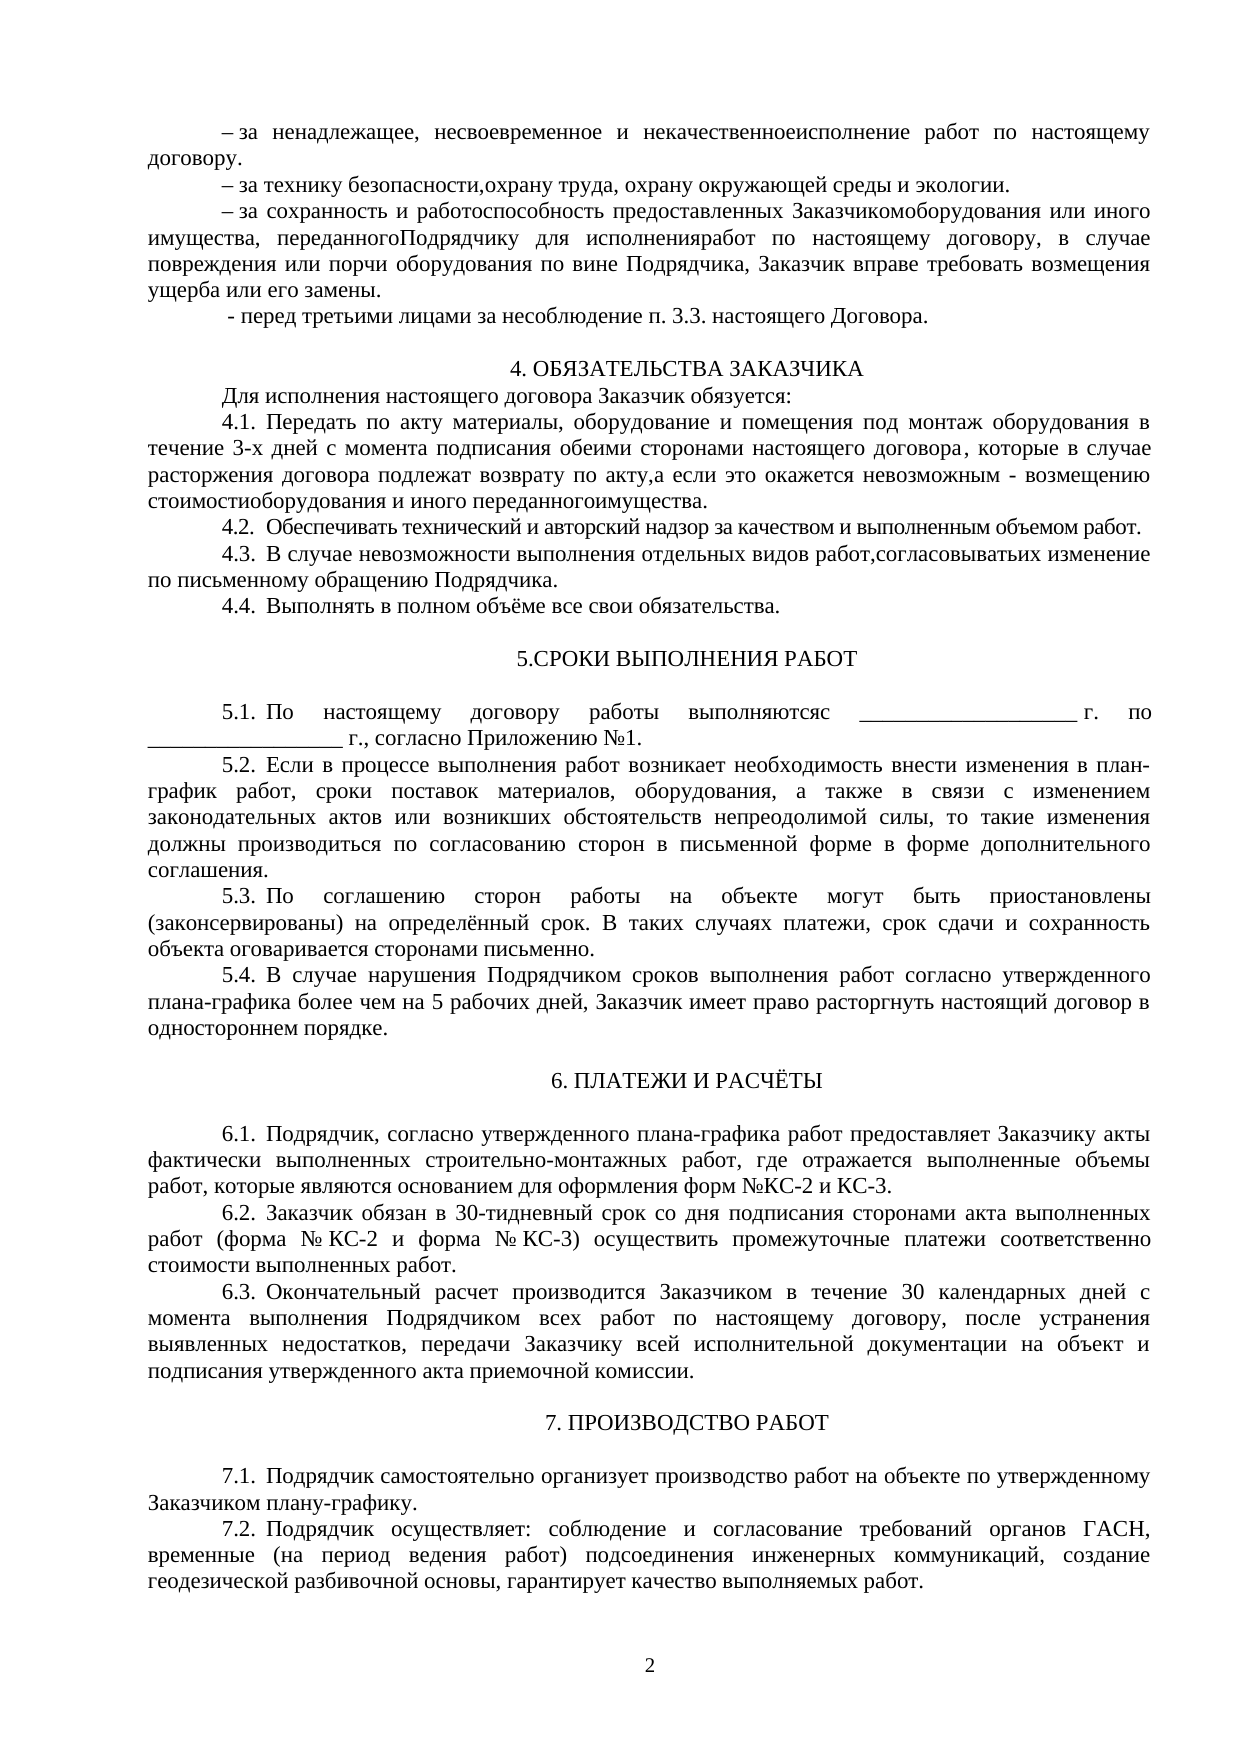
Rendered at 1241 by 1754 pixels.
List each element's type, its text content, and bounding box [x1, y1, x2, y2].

text 4.1. Передать по акту материалы, оборудование и помещения под монтаж оборудования в течение 3-х дней с момента подписания обеими сторонами настоящего договора, которые в случае расторжения договора подлежат возврату по акту,а если это окажется невозможным - возмещению стоимостиоборудования и иного переданногоимущества. [148, 408, 1152, 513]
text – за ненадлежащее, несвоевременное и некачественноеисполнение работ по настоящему договору. [148, 118, 1152, 171]
text 5.4. В случае нарушения Подрядчиком сроков выполнения работ согласно утвержденного плана-графика более чем на 5 рабочих дней, Заказчик имеет право расторгнуть настоящий договор в одностороннем порядке. [148, 961, 1152, 1041]
text 5.1. По настоящему договору работы выполняютсяс ___________________ г. по _________________ г., согласно Приложению №1. [148, 698, 1152, 751]
text – за сохранность и работоспособность предоставленных Заказчикомоборудования или иного имущества, переданногоПодрядчику для исполненияработ по настоящему договору, в случае повреждения или порчи оборудования по вине Подрядчика, Заказчик вправе требовать возмещения ущерба или его замены. [148, 197, 1152, 303]
text 7.2. Подрядчик осуществляет: соблюдение и согласование требований органов ГАСН, временные (на период ведения работ) подсоединения инженерных коммуникаций, создание геодезической разбивочной основы, гарантирует качество выполняемых работ. [148, 1515, 1152, 1594]
text 6. ПЛАТЕЖИ И РАСЧЁТЫ [148, 1067, 1152, 1093]
text 6.1. Подрядчик, согласно утвержденного плана-графика работ предоставляет Заказчику акты фактически выполненных строительно-монтажных работ, где отражается выполненные объемы работ, которые являются основанием для оформления форм №КС-2 и КС-3. [148, 1119, 1152, 1199]
text 6.3. Окончательный расчет производится Заказчиком в течение 30 календарных дней с момента выполнения Подрядчиком всех работ по настоящему договору, после устранения выявленных недостатков, передачи Заказчику всей исполнительной документации на объект и подписания утвержденного акта приемочной комиссии. [148, 1278, 1152, 1383]
text 6.2. Заказчик обязан в 30-тидневный срок со дня подписания сторонами акта выполненных работ (форма № КС-2 и форма № КС-3) осуществить промежуточные платежи соответственно стоимости выполненных работ. [148, 1199, 1152, 1278]
text 7. ПРОИЗВОДСТВО РАБОТ [148, 1409, 1152, 1436]
text - перед третьими лицами за несоблюдение п. 3.3. настоящего Договора. [148, 303, 1152, 329]
text 4.3. В случае невозможности выполнения отдельных видов работ,согласовыватьих изменение по письменному обращению Подрядчика. [148, 540, 1152, 592]
text 5.СРОКИ ВЫПОЛНЕНИЯ РАБОТ [148, 645, 1152, 672]
text 7.1. Подрядчик самостоятельно организует производство работ на объекте по утвержденному Заказчиком плану-графику. [148, 1462, 1152, 1515]
text 4. ОБЯЗАТЕЛЬСТВА ЗАКАЗЧИКА [148, 355, 1152, 382]
text 5.3. По соглашению сторон работы на объекте могут быть приостановлены (законсервированы) на определённый срок. В таких случаях платежи, срок сдачи и сохранность объекта оговаривается сторонами письменно. [148, 882, 1152, 961]
text Для исполнения настоящего договора Заказчик обязуется: [148, 382, 1152, 408]
text 4.4. Выполнять в полном объёме все свои обязательства. [222, 592, 1152, 619]
text – за технику безопасности,охрану труда, охрану окружающей среды и экологии. [148, 171, 1152, 197]
text 5.2. Если в процессе выполнения работ возникает необходимость внести изменения в план-график работ, сроки поставок материалов, оборудования, а также в связи с изменением законодательных актов или возникших обстоятельств непреодолимой силы, то такие изменения должны производиться по согласованию сторон в письменной форме в форме дополнительного соглашения. [148, 751, 1152, 882]
text 4.2. Обеспечивать технический и авторский надзор за качеством и выполненным объемом работ. [148, 513, 1152, 540]
